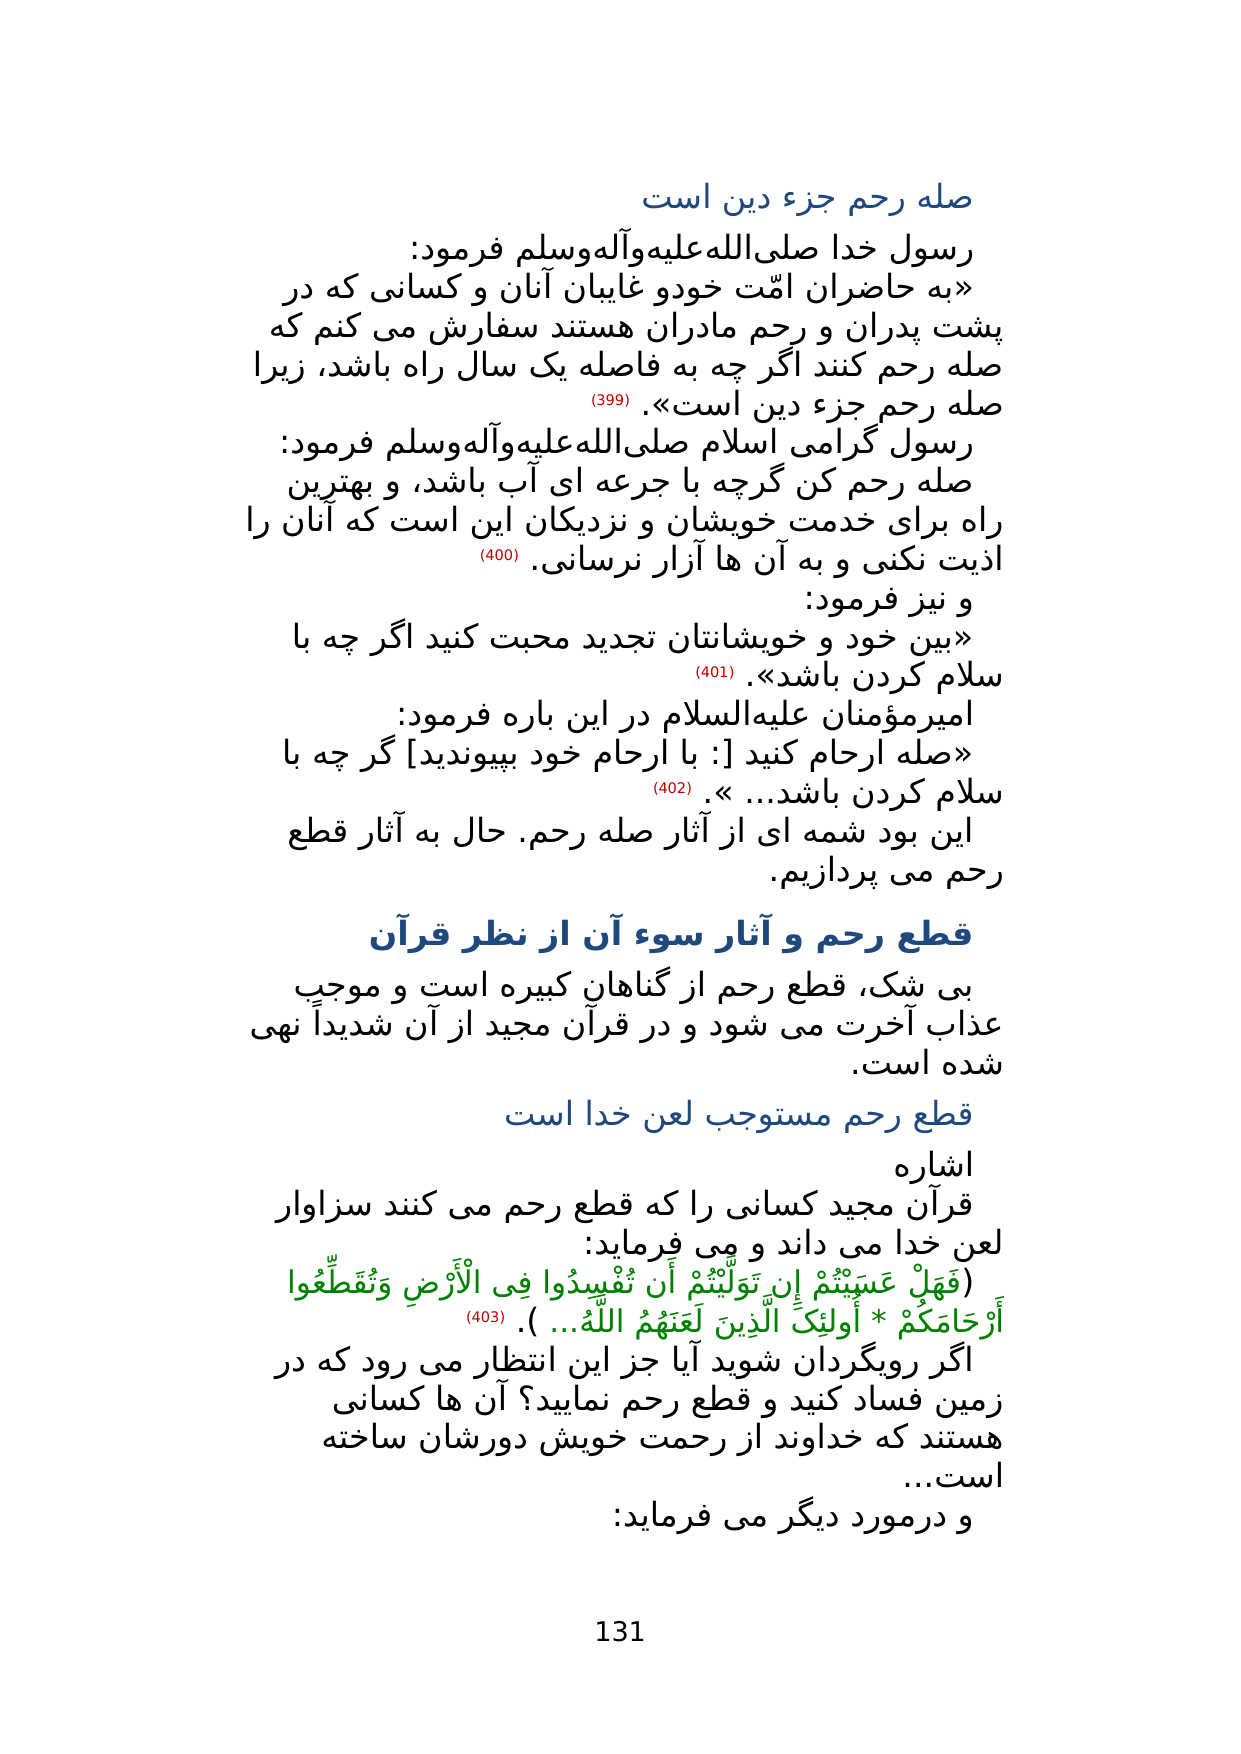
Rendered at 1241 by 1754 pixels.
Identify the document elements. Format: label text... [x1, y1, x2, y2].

text «صله ارحام کنید [: با ارحام خود بپیوندید] گر چه با سلام کردن باشد... ». (402) [236, 734, 1004, 811]
text رسول گرامی اسلام صلى‌الله‌عليه‌وآله‌وسلم فرمود: [236, 423, 1004, 462]
subtitle قطع رحم و آثار سوء آن از نظر قرآن [236, 914, 1004, 953]
subtitle صله رحم جزء دین است [236, 177, 1004, 216]
text بی شک، قطع رحم از گناهان کبیره است و موجب عذاب آخرت می شود و در قرآن مجید از آن شدیداً نهی شده است. [236, 965, 1004, 1082]
text این بود شمه ای از آثار صله رحم. حال به آثار قطع رحم می پردازیم. [236, 811, 1004, 889]
text صله رحم کن گرچه با جرعه ای آب باشد، و بهترین راه برای خدمت خویشان و نزدیکان این است که آنان را اذیت نکنی و به آن ها آزار نرسانی. (400) [236, 462, 1004, 578]
subtitle قطع رحم مستوجب لعن خدا است [236, 1094, 1004, 1133]
text امیرمؤمنان عليه‌السلام در این باره فرمود: [236, 695, 1004, 734]
text و درمورد دیگر می فرماید: [236, 1496, 1004, 1534]
text و نیز فرمود: [236, 578, 1004, 617]
text «به حاضران امّت خودو غایبان آنان و کسانی که در پشت پدران و رحم مادران هستند سفارش می کنم که صله رحم کنند اگر چه به فاصله یک سال راه باشد، زیرا صله رحم جزء دین است». (399) [236, 267, 1004, 423]
text اگر رویگردان شوید آیا جز این انتظار می رود که در زمین فساد کنید و قطع رحم نمایید؟ آن ها کسانی هستند که خداوند از رحمت خویش دورشان ساخته است... [236, 1340, 1004, 1496]
text رسول خدا صلى‌الله‌عليه‌وآله‌وسلم فرمود: [236, 228, 1004, 267]
text اشاره [236, 1146, 1004, 1185]
text (فَهَلْ عَسَیْتُمْ إِن تَوَلَّیْتُمْ أَن تُفْسِدُوا فِی الْأَرْضِ وَتُقَطِّعُوا أَرْحَامَکُمْ * أُولئِکَ الَّذِینَ لَعَنَهُمُ اللَّهُ... ). (403) [236, 1262, 1004, 1340]
text «بین خود و خویشانتان تجدید محبت کنید اگر چه با سلام کردن باشد». (401) [236, 617, 1004, 695]
text قرآن مجید کسانی را که قطع رحم می کنند سزاوار لعن خدا می داند و می فرماید: [236, 1185, 1004, 1262]
